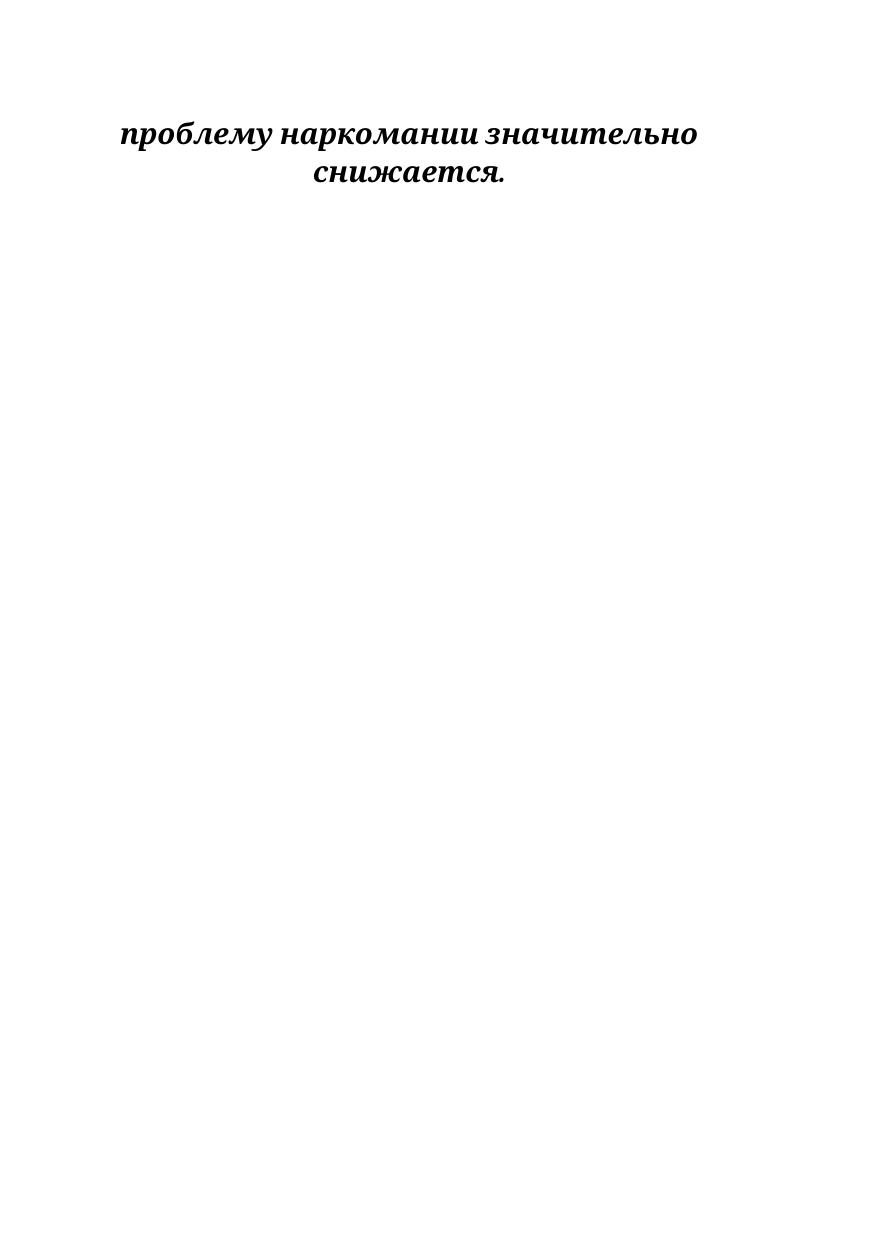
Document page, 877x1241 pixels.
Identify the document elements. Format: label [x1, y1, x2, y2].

text [59, 118, 759, 190]
